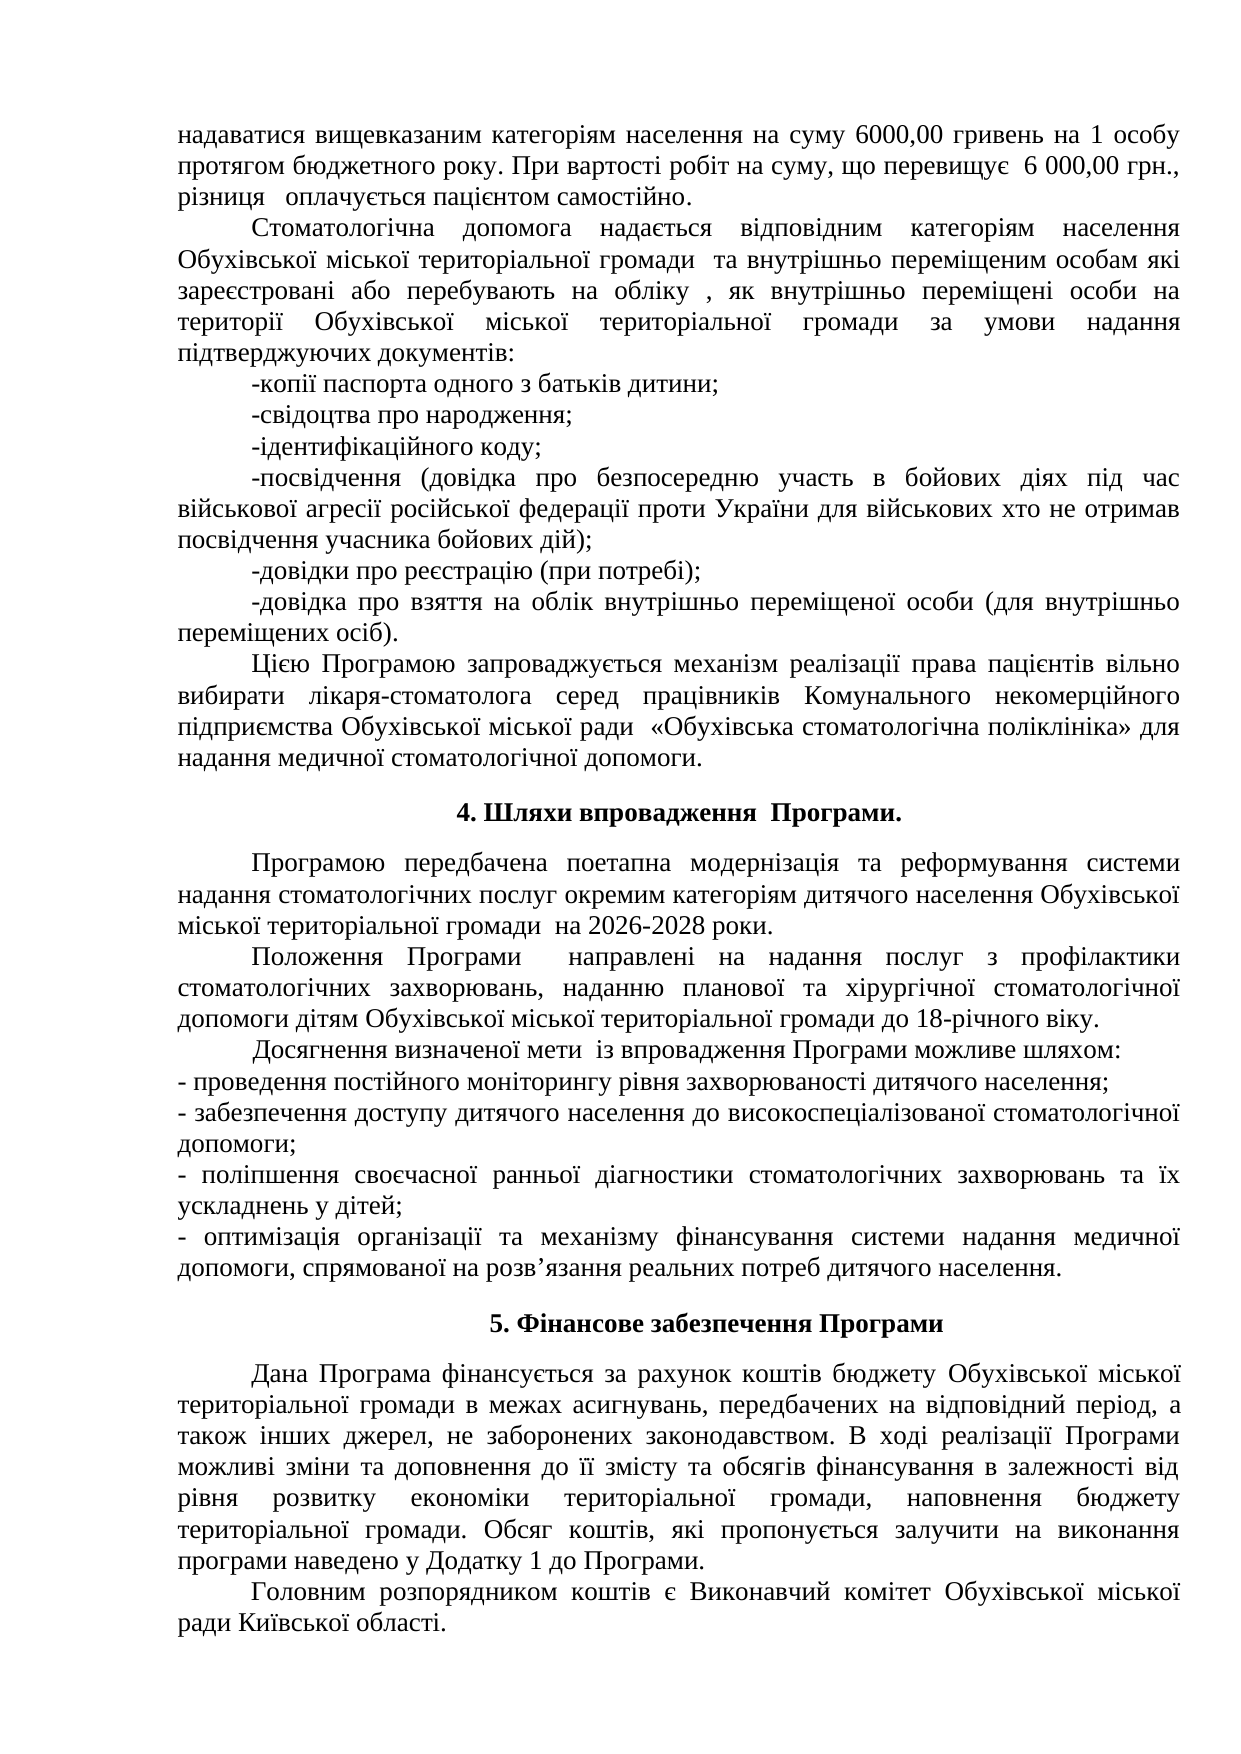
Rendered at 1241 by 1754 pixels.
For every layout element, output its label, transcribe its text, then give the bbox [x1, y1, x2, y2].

text -довідки про реєстрацію (при потребі); [177, 554, 1181, 585]
text -посвідчення (довідка про безпосередню участь в бойових діях під час військової агресії російської федерації проти України для військових хто не отримав посвідчення учасника бойових дій); [177, 461, 1181, 554]
text - проведення постійного моніторингу рівня захворюваності дитячого населення; [177, 1064, 1181, 1096]
text 5. Фінансове забезпечення Програми [252, 1307, 1181, 1338]
text -довідка про взяття на облік внутрішньо переміщеної особи (для внутрішньо переміщених осіб). [177, 585, 1181, 648]
text 4. Шляхи впровадження Програми. [177, 796, 1181, 827]
text Дана Програма фінансується за рахунок коштів бюджету Обухівської міської територіальної громади в межах асигнувань, передбачених на відповідний період, а також інших джерел, не заборонених законодавством. В ході реалізації Програми можливі зміни та доповнення до її змісту та обсягів фінансування в залежності від рівня розвитку економіки територіальної громади, наповнення бюджету територіальної громади. Обсяг коштів, які пропонується залучити на виконання програми наведено у Додатку 1 до Програми. [177, 1357, 1181, 1575]
text - забезпечення доступу дитячого населення до високоспеціалізованої стоматологічної допомоги; [177, 1096, 1181, 1158]
text Досягнення визначеної мети із впровадження Програми можливе шляхом: [177, 1033, 1181, 1064]
text -ідентифікаційного коду; [177, 429, 1181, 461]
text - поліпшення своєчасної ранньої діагностики стоматологічних захворювань та їх ускладнень у дітей; [177, 1158, 1181, 1220]
text - оптимізація організації та механізму фінансування системи надання медичної допомоги, спрямованої на розв’язання реальних потреб дитячого населення. [177, 1220, 1181, 1283]
text Головним розпорядником коштів є Виконавчий комітет Обухівської міської ради Київської області. [177, 1575, 1181, 1637]
text Цією Програмою запроваджується механізм реалізації права пацієнтів вільно вибирати лікаря-стоматолога серед працівників Комунального некомерційного підприємства Обухівської міської ради «Обухівська стоматологічна поліклініка» для надання медичної стоматологічної допомоги. [177, 648, 1181, 772]
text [177, 118, 1181, 212]
text Положення Програми направлені на надання послуг з профілактики стоматологічних захворювань, наданню планової та хірургічної стоматологічної допомоги дітям Обухівської міської територіальної громади до 18-річного віку. [177, 940, 1181, 1033]
text Стоматологічна допомога надається відповідним категоріям населення Обухівської міської територіальної громади та внутрішньо переміщеним особам які зареєстровані або перебувають на обліку , як внутрішньо переміщені особи на території Обухівської міської територіальної громади за умови надання підтверджуючих документів: [177, 212, 1181, 367]
text -копії паспорта одного з батьків дитини; [177, 367, 1181, 398]
text Програмою передбачена поетапна модернізація та реформування системи надання стоматологічних послуг окремим категоріям дитячого населення Обухівської міської територіальної громади на 2026-2028 роки. [177, 847, 1181, 940]
text -свідоцтва про народження; [177, 398, 1181, 429]
